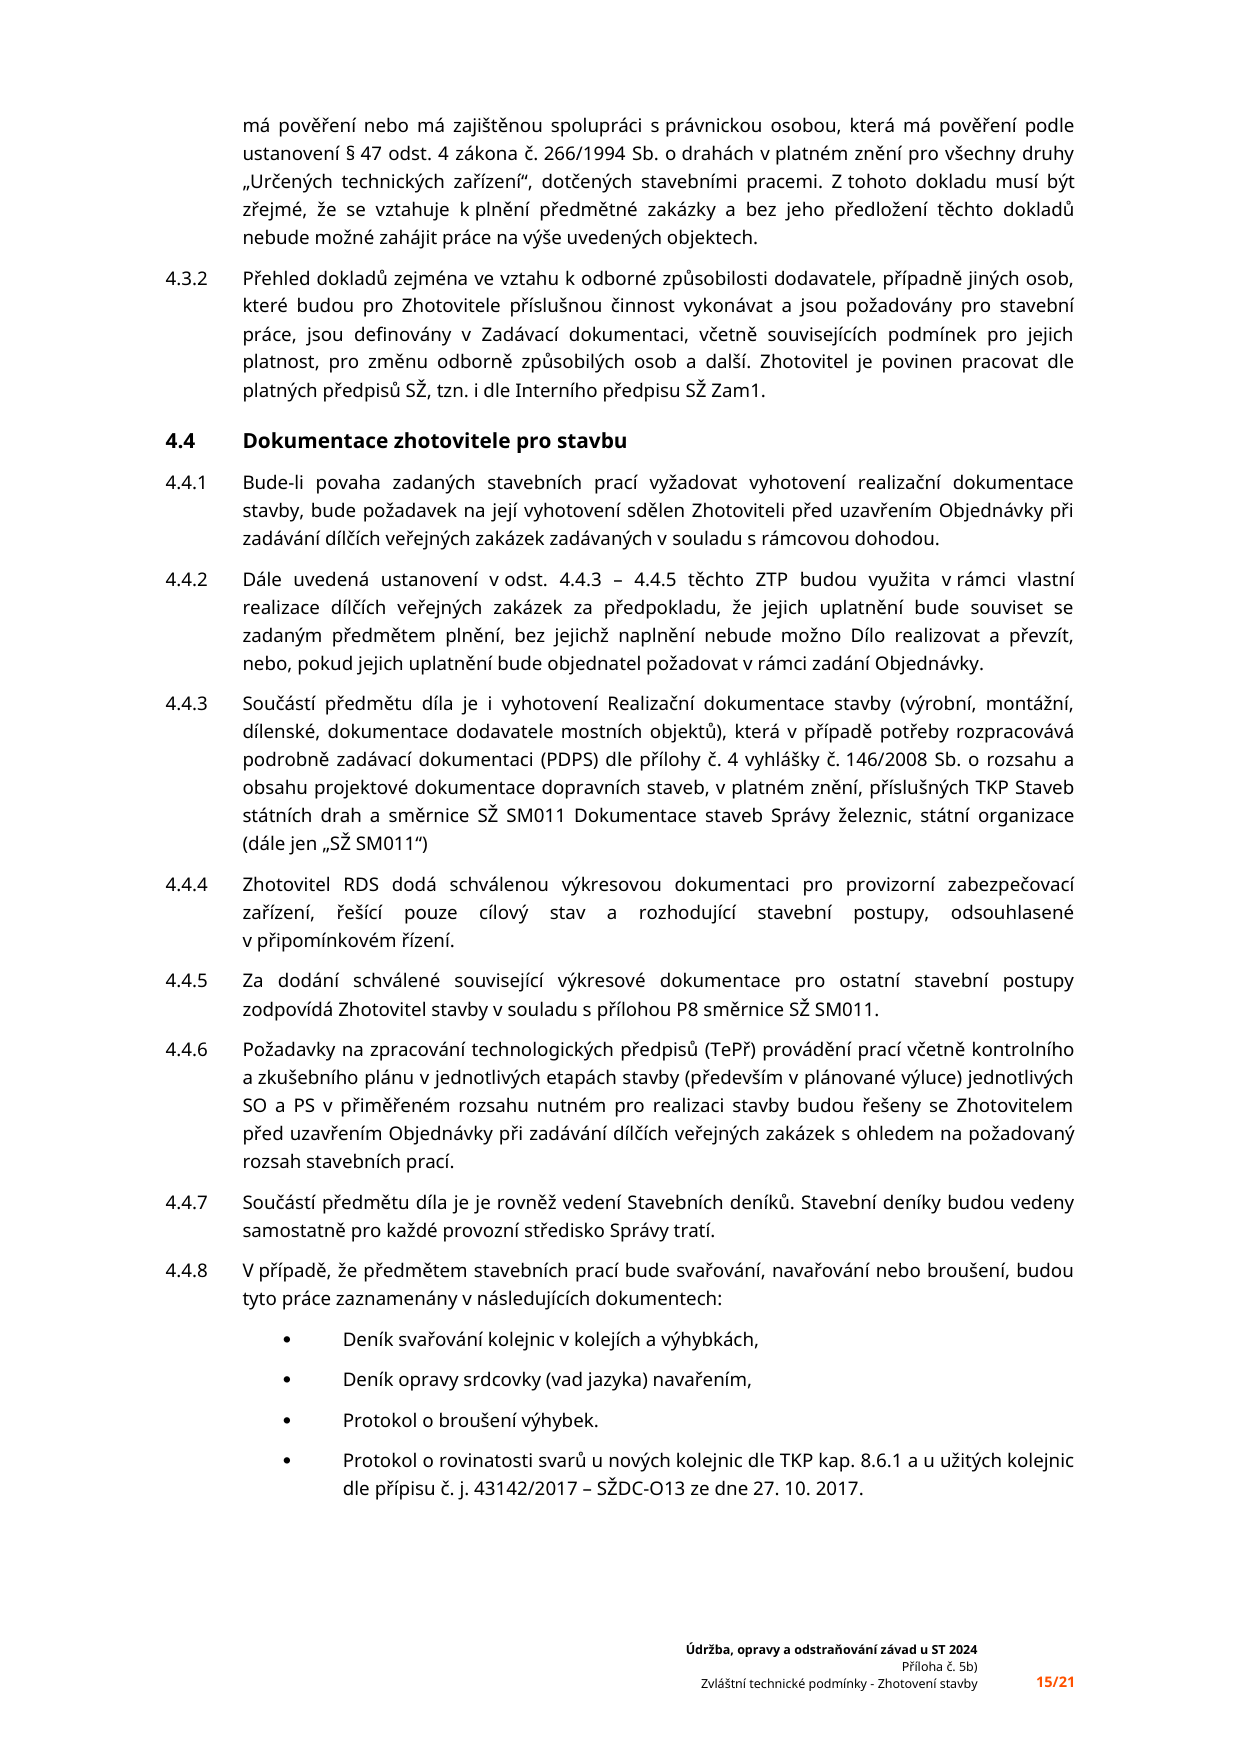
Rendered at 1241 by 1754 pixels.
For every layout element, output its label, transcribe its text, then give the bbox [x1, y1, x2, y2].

text Požadavky na zpracování technologických předpisů (TePř) provádění prací včetně kontrolního a zkušebního plánu v jednotlivých etapách stavby (především v plánované výluce) jednotlivých SO a PS v přiměřeném rozsahu nutném pro realizaci stavby budou řešeny se Zhotovitelem před uzavřením Objednávky při zadávání dílčích veřejných zakázek s ohledem na požadovaný rozsah stavebních prací. [165, 1036, 1075, 1174]
list Protokol o rovinatosti svarů u nových kolejnic dle TKP kap. 8.6.1 a u užitých kolejnic dle přípisu č. j. 43142/2017 – SŽDC-O13 ze dne 27. 10. 2017. [283, 1448, 1075, 1501]
list Deník svařování kolejnic v kolejích a výhybkách, [283, 1326, 1075, 1352]
text Přehled dokladů zejména ve vztahu k odborné způsobilosti dodavatele, případně jiných osob, které budou pro Zhotovitele příslušnou činnost vykonávat a jsou požadovány pro stavební práce, jsou definovány v Zadávací dokumentaci, včetně souvisejících podmínek pro jejich platnost, pro změnu odborně způsobilých osob a další. Zhotovitel je povinen pracovat dle platných předpisů SŽ, tzn. i dle Interního předpisu SŽ Zam1. [165, 265, 1075, 402]
text Součástí předmětu díla je je rovněž vedení Stavebních deníků. Stavební deníky budou vedeny samostatně pro každé provozní středisko Správy tratí. [165, 1189, 1075, 1242]
list Zhotovitel RDS dodá schválenou výkresovou dokumentaci pro provizorní zabezpečovací zařízení, řešící pouze cílový stav a rozhodující stavební postupy, odsouhlasené v připomínkovém řízení. [165, 871, 1075, 953]
text Dokumentace zhotovitele pro stavbu [165, 426, 1075, 454]
list Součástí předmětu díla je i vyhotovení Realizační dokumentace stavby (výrobní, montážní, dílenské, dokumentace dodavatele mostních objektů), která v případě potřeby rozpracovává podrobně zadávací dokumentaci (PDPS) dle přílohy č. 4 vyhlášky č. 146/2008 Sb. o rozsahu a obsahu projektové dokumentace dopravních staveb, v platném znění, příslušných TKP Staveb státních drah a směrnice SŽ SM011 Dokumentace staveb Správy železnic, státní organizace (dále jen „SŽ SM011“) [165, 691, 1075, 856]
list Deník opravy srdcovky (vad jazyka) navařením, [283, 1367, 1075, 1392]
list Dále uvedená ustanovení v odst. 4.4.3 – 4.4.5 těchto ZTP budou využita v rámci vlastní realizace dílčích veřejných zakázek za předpokladu, že jejich uplatnění bude souviset se zadaným předmětem plnění, bez jejichž naplnění nebude možno Dílo realizovat a převzít, nebo, pokud jejich uplatnění bude objednatel požadovat v rámci zadání Objednávky. [165, 566, 1075, 676]
list Bude-li povaha zadaných stavebních prací vyžadovat vyhotovení realizační dokumentace stavby, bude požadavek na její vyhotovení sdělen Zhotoviteli před uzavřením Objednávky při zadávání dílčích veřejných zakázek zadávaných v souladu s rámcovou dohodou. [165, 469, 1075, 551]
list Protokol o broušení výhybek. [283, 1407, 1075, 1433]
text Za dodání schválené související výkresové dokumentace pro ostatní stavební postupy zodpovídá Zhotovitel stavby v souladu s přílohou P8 směrnice SŽ SM011. [165, 968, 1075, 1021]
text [165, 112, 1075, 250]
text V případě, že předmětem stavebních prací bude svařování, navařování nebo broušení, budou tyto práce zaznamenány v následujících dokumentech: [165, 1257, 1075, 1311]
